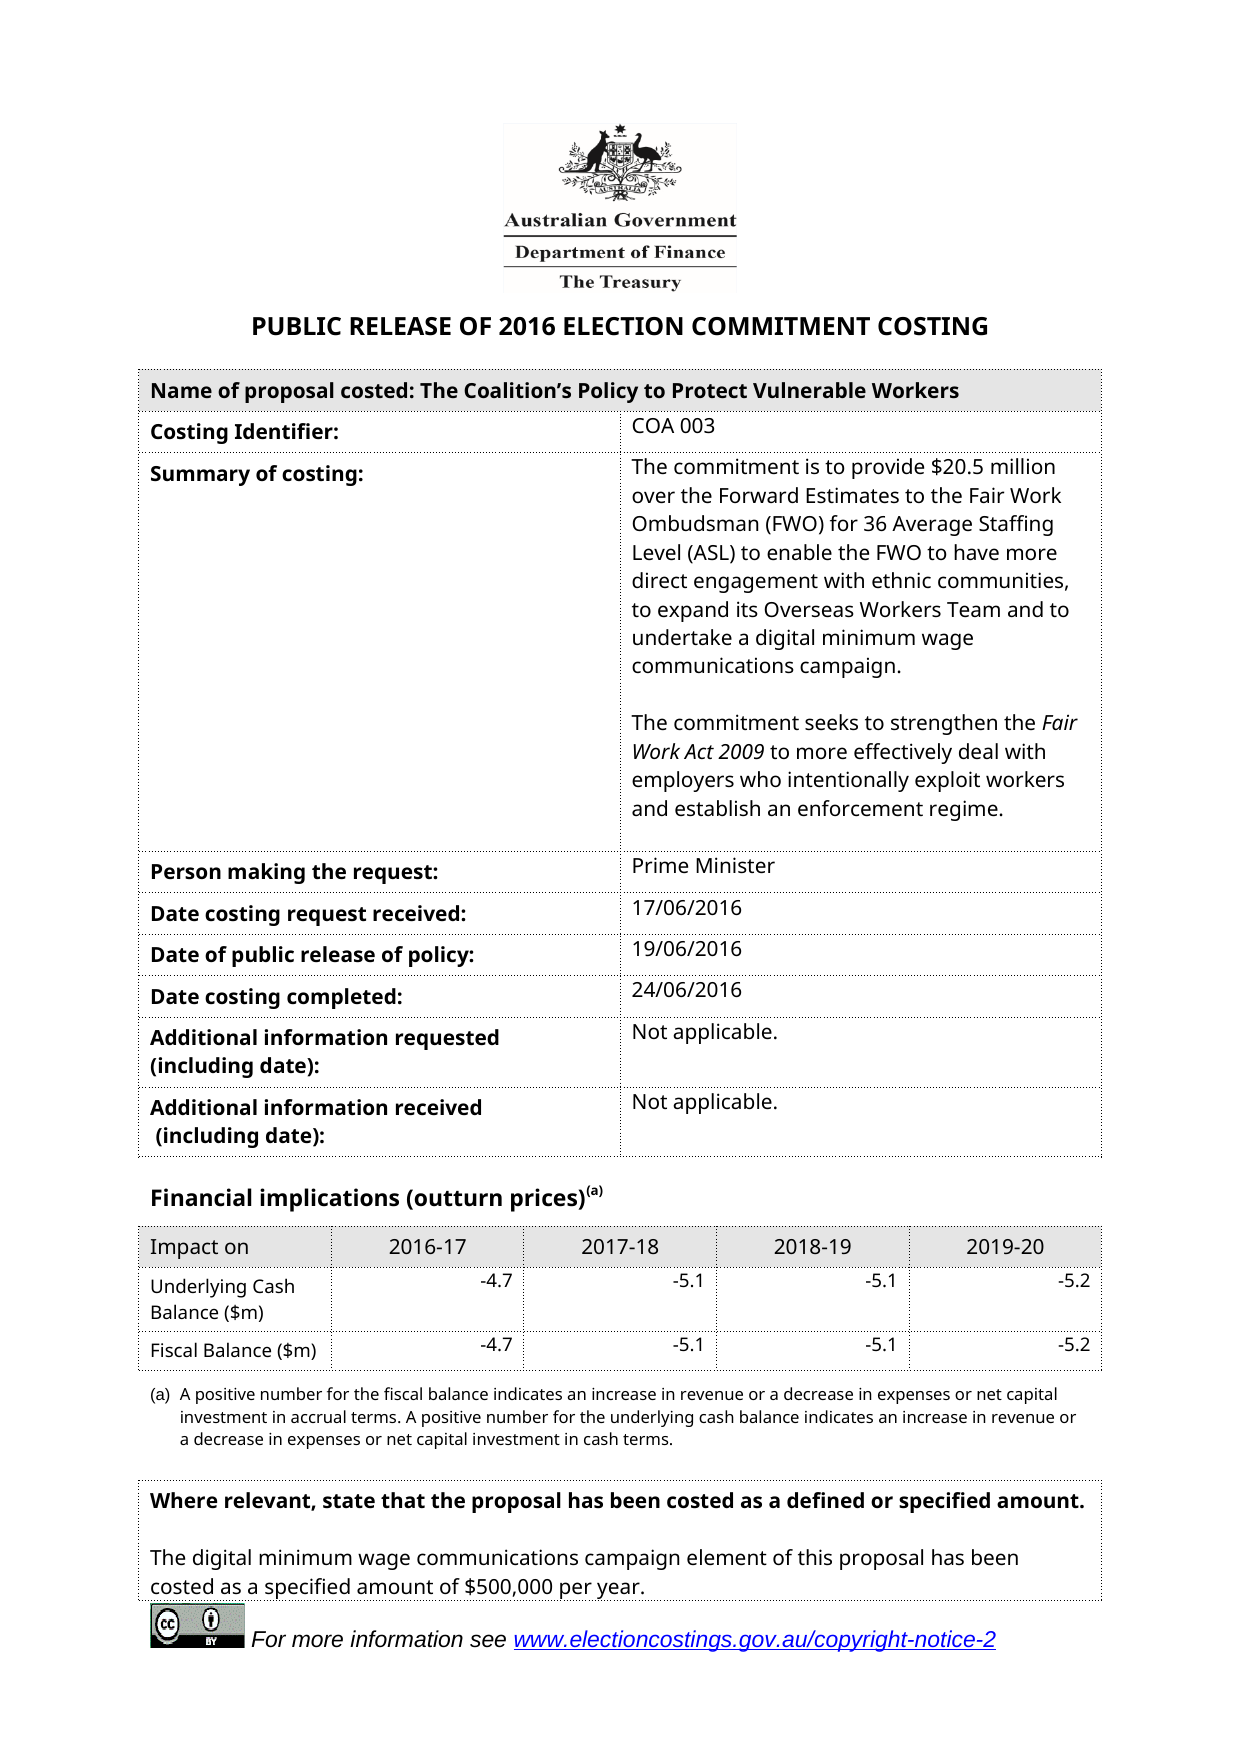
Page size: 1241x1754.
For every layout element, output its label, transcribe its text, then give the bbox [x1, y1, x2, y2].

table_header 2017-18 [524, 1226, 716, 1267]
table_cell -5.1 [524, 1331, 716, 1369]
table_cell Underlying Cash Balance ($m) [139, 1267, 331, 1331]
table_cell Summary of costing: [139, 452, 620, 851]
table_cell Costing Identifier: [139, 411, 620, 452]
subtitle Financial implications (outturn prices)(a) [150, 1182, 1090, 1213]
table_header Impact on [139, 1226, 331, 1267]
table_cell Date costing request received: [139, 892, 620, 933]
table_cell Fiscal Balance ($m) [139, 1331, 331, 1369]
table_cell 24/06/2016 [620, 975, 1101, 1016]
table_cell The commitment is to provide $20.5 million over the Forward Estimates to the Fair Work Ombudsman (FWO) for 36 Average Staffing Level (ASL) to enable the FWO to have more direct engagement with ethnic communities, to expand its Overseas Workers Team and to undertake a digital minimum wage communications campaign. The commitment seeks to strengthen the Fair Work Act 2009 to more effectively deal with employers who intentionally exploit workers and establish an enforcement regime. [620, 452, 1101, 851]
table_cell Date costing completed: [139, 975, 620, 1016]
table_cell Additional information requested (including date): [139, 1016, 620, 1086]
table_cell 17/06/2016 [620, 892, 1101, 933]
table_header 2019-20 [909, 1226, 1101, 1267]
table_cell Person making the request: [139, 851, 620, 892]
table_cell Not applicable. [620, 1016, 1101, 1086]
table_header 2018-19 [716, 1226, 909, 1267]
table_header Name of proposal costed: The Coalition’s Policy to Protect Vulnerable Workers [139, 369, 1101, 411]
table_cell Prime Minister [620, 851, 1101, 892]
text A positive number for the fiscal balance indicates an increase in revenue or a decrease in expenses or net capital investment in accrual terms. A positive number for the underlying cash balance indicates an increase in revenue or a decrease in expenses or net capital investment in cash terms. [150, 1383, 1090, 1451]
subtitle PUBLIC RELEASE OF 2016 ELECTION COMMITMENT COSTING [150, 309, 1090, 343]
table_cell -5.1 [524, 1267, 716, 1331]
table_cell -4.7 [331, 1331, 524, 1369]
table_cell -4.7 [331, 1267, 524, 1331]
table_cell 19/06/2016 [620, 934, 1101, 975]
table_cell COA 003 [620, 411, 1101, 452]
table_cell -5.2 [909, 1331, 1101, 1369]
picture [503, 123, 737, 293]
table_cell -5.1 [716, 1267, 909, 1331]
table_header Where relevant, state that the proposal has been costed as a defined or specified amount. The digital minimum wage communications campaign element of this proposal has been costed as a specified amount of $500,000 per year. [139, 1480, 1101, 1600]
table_cell -5.1 [716, 1331, 909, 1369]
table_cell Additional information received (including date): [139, 1086, 620, 1156]
table_header 2016-17 [331, 1226, 524, 1267]
table_cell -5.2 [909, 1267, 1101, 1331]
table_cell Date of public release of policy: [139, 934, 620, 975]
table_cell Not applicable. [620, 1086, 1101, 1156]
picture [150, 1603, 245, 1648]
